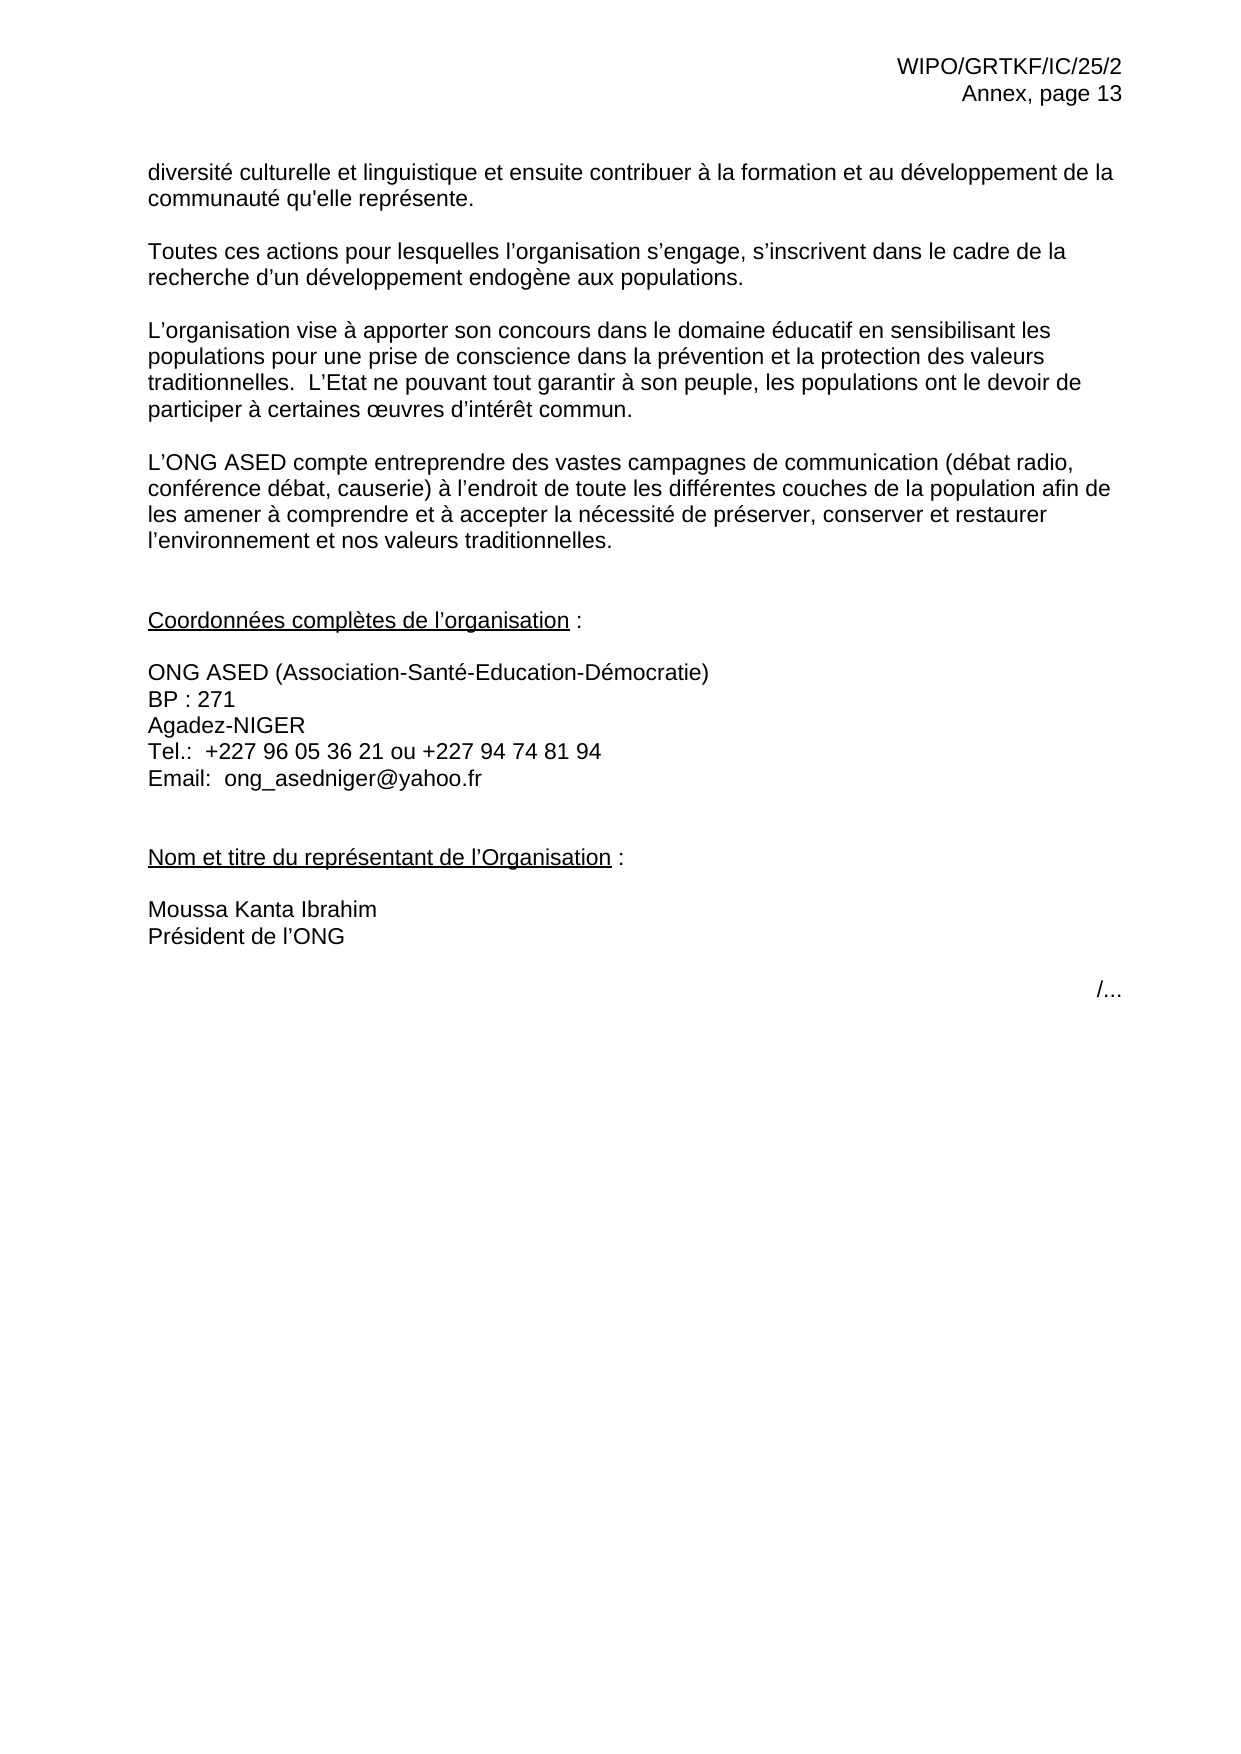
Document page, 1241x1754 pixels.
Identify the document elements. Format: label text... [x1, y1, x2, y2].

text ONG ASED (Association-Santé-Education-Démocratie) [148, 659, 1122, 686]
text BP : 271 [148, 686, 1122, 712]
text Toutes ces actions pour lesquelles l’organisation s’engage, s’inscrivent dans le cadre de la recherche d’un développement endogène aux populations. [148, 238, 1122, 290]
text L’ONG ASED compte entreprendre des vastes campagnes de communication (débat radio, conférence débat, causerie) à l’endroit de toute les différentes couches de la population afin de les amener à comprendre et à accepter la nécessité de préserver, conserver et restaurer l’environnement et nos valeurs traditionnelles. [148, 448, 1122, 554]
text Email: ong_asedniger@yahoo.fr [148, 765, 1122, 791]
text Agadez-NIGER [148, 712, 1122, 738]
text Tel.: +227 96 05 36 21 ou +227 94 74 81 94 [148, 738, 1122, 765]
text Moussa Kanta Ibrahim [148, 896, 1122, 923]
text Coordonnées complètes de l’organisation : [148, 607, 1122, 633]
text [148, 158, 1122, 211]
text L’organisation vise à apporter son concours dans le domaine éducatif en sensibilisant les populations pour une prise de conscience dans la prévention et la protection des valeurs traditionnelles. L’Etat ne pouvant tout garantir à son peuple, les populations ont le devoir de participer à certaines œuvres d’intérêt commun. [148, 317, 1122, 422]
text Nom et titre du représentant de l’Organisation : [148, 844, 1122, 870]
text /... [148, 976, 1122, 1002]
text Président de l’ONG [148, 923, 1122, 949]
